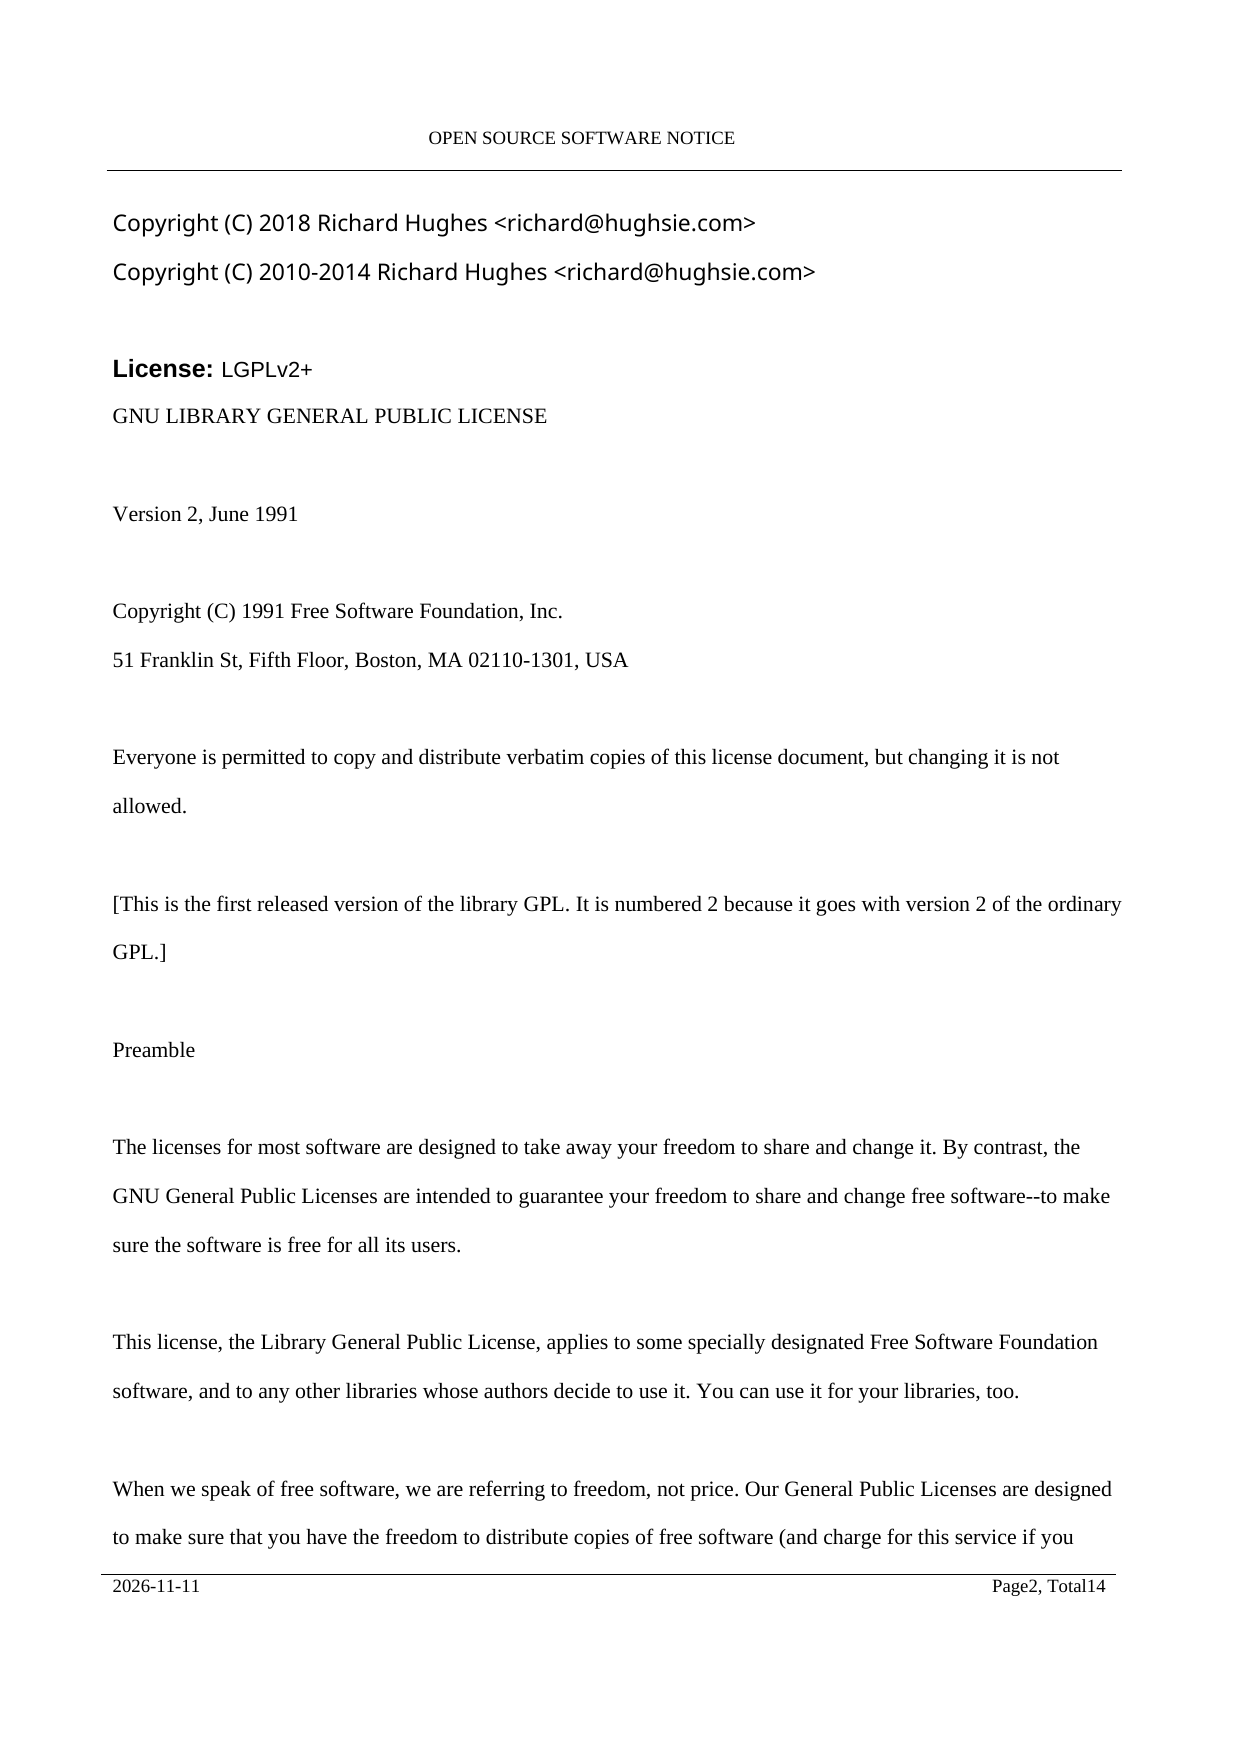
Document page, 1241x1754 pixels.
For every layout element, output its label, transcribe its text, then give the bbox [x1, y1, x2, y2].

text License: LGPLv2+ [112, 353, 1128, 385]
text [112, 206, 1128, 336]
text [112, 399, 1128, 1553]
